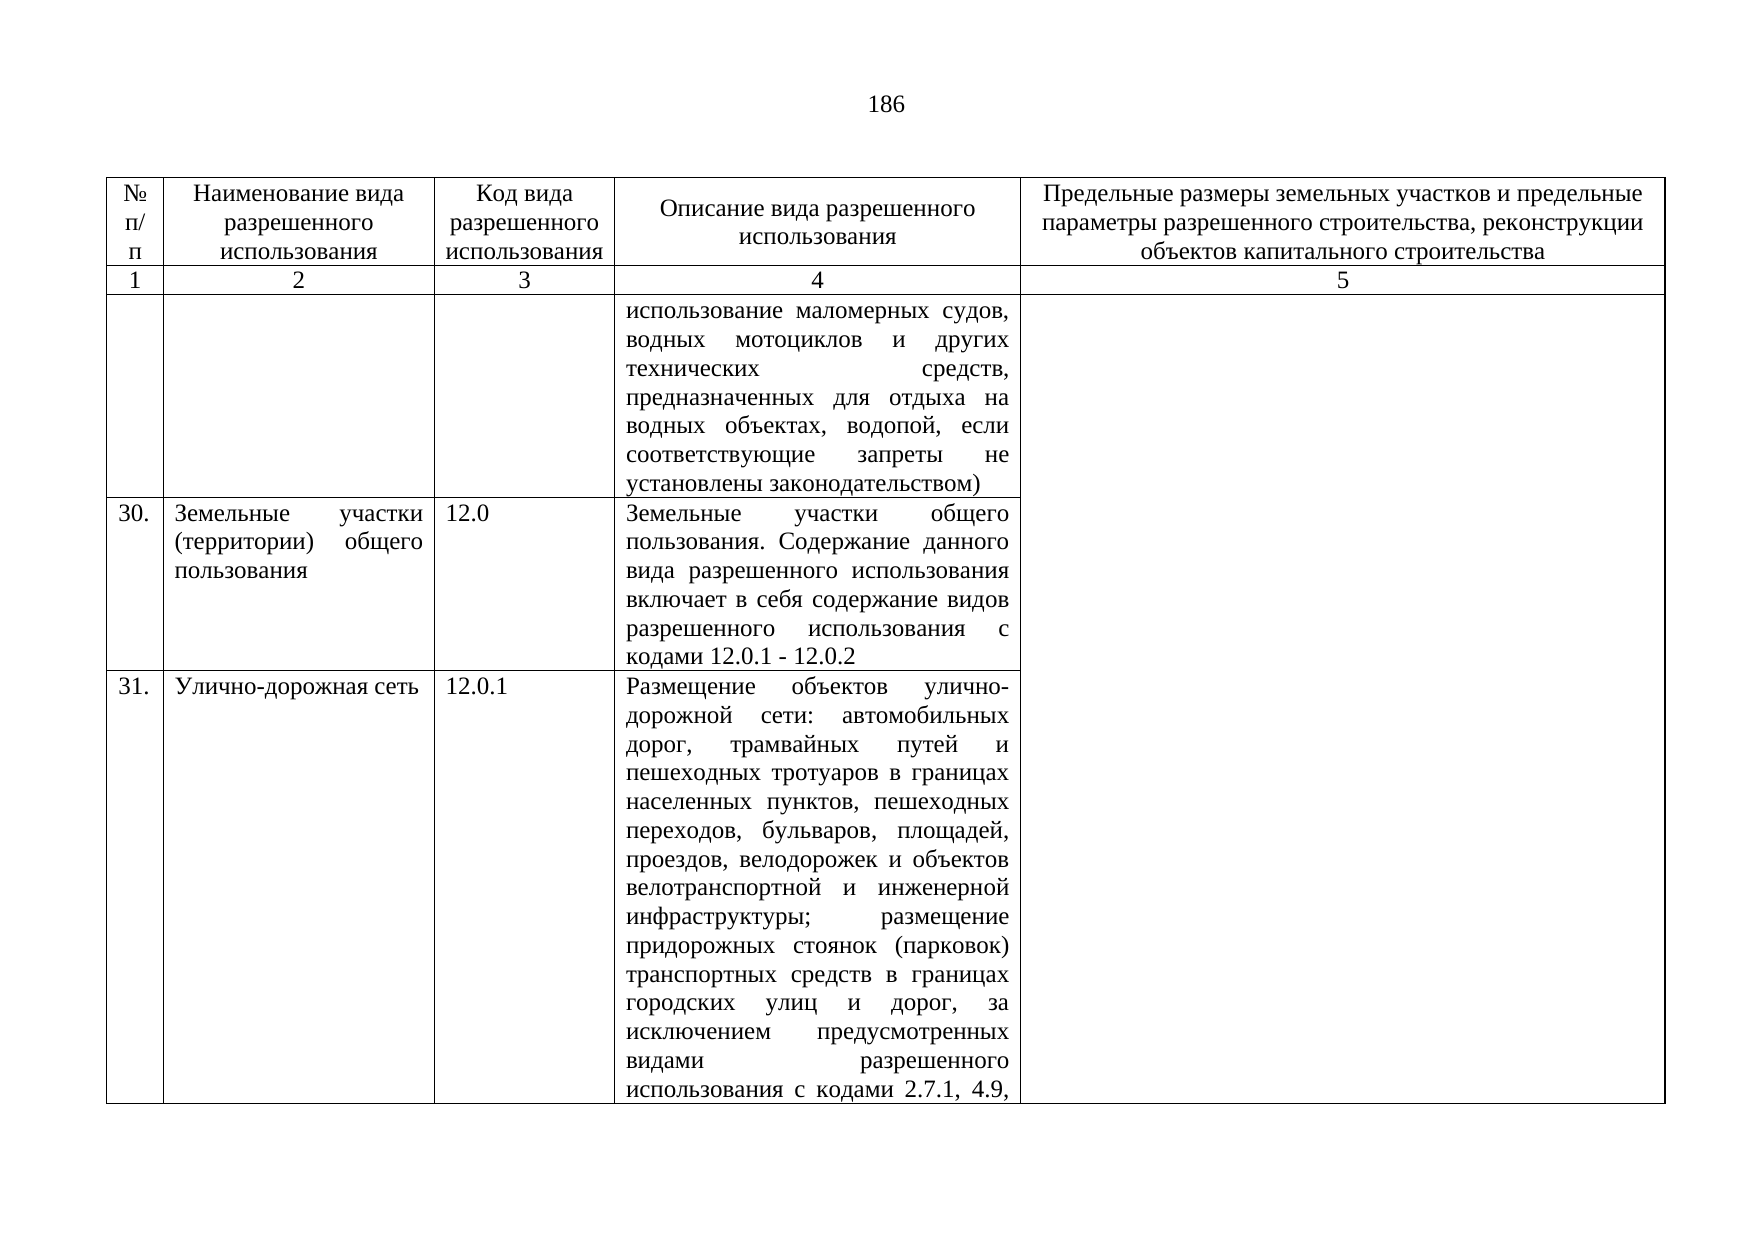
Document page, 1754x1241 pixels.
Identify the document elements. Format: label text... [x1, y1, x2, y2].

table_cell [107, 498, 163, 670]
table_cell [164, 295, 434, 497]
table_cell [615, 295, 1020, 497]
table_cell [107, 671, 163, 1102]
table_header № п/п [107, 178, 163, 264]
table_cell 3 [435, 266, 614, 294]
table_header Код вида разрешенного использования [435, 178, 614, 264]
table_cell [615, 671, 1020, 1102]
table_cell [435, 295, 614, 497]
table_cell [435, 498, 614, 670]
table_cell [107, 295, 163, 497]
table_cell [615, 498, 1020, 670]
table_header Описание вида разрешенного использования [615, 178, 1020, 264]
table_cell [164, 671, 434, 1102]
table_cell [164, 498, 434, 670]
table_cell 4 [615, 266, 1020, 294]
table_header Наименование вида разрешенного использования [164, 178, 434, 264]
table_cell 2 [164, 266, 434, 294]
table_cell 1 [107, 266, 163, 294]
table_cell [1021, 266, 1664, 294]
table_header Предельные размеры земельных участков и предельные параметры разрешенного строительства, реконструкции объектов капитального строительства [1021, 178, 1664, 264]
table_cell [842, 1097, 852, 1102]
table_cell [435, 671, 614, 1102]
